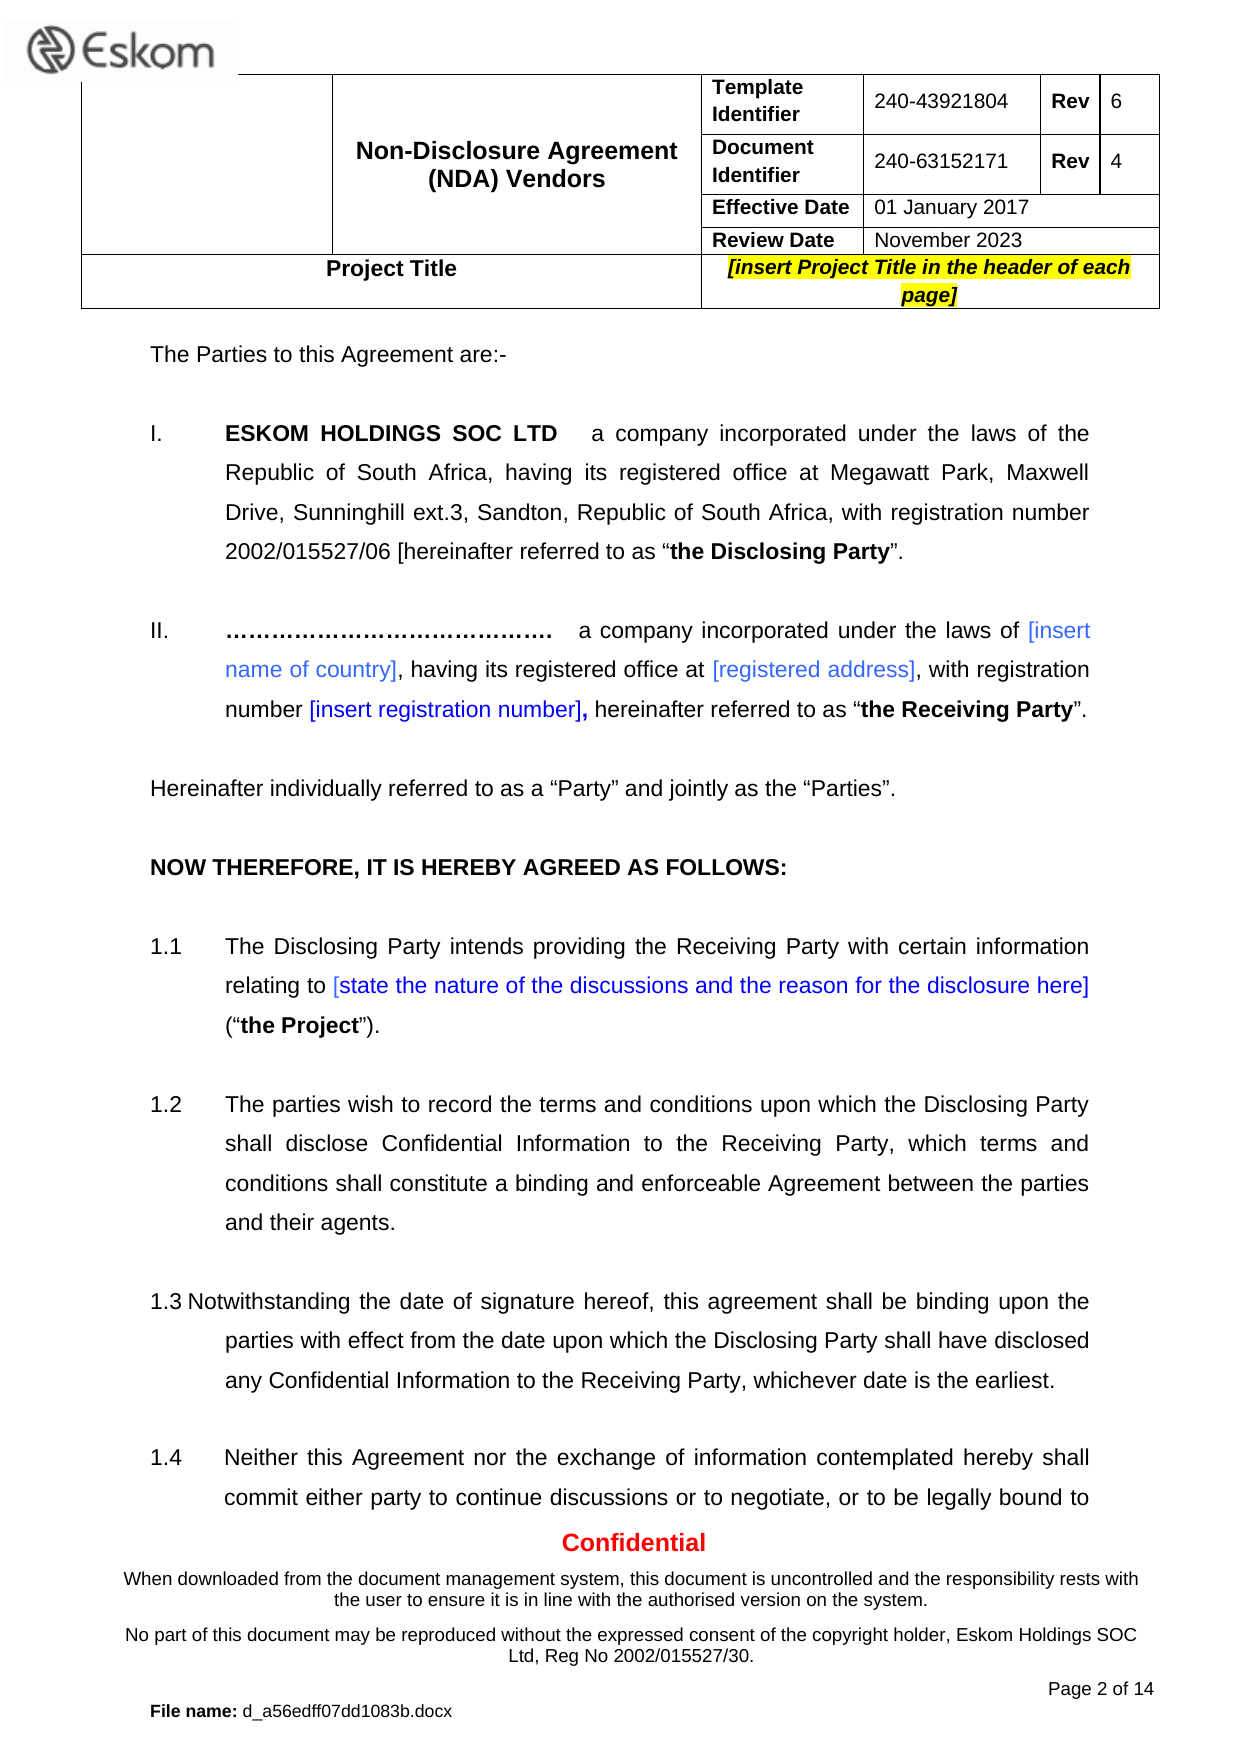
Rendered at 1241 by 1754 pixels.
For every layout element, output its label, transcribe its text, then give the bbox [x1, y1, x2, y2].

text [150, 1444, 1090, 1510]
text I. Eskom HOLDINGS SOC LTD a company incorporated under the laws of the Republic of South Africa, having its registered office at Megawatt Park, Maxwell Drive, Sunninghill ext.3, Sandton, Republic of South Africa, with registration number 2002/015527/06 [hereinafter referred to as “the Disclosing Party”. [150, 419, 1090, 564]
text The Parties to this Agreement are:- [150, 341, 1090, 367]
text Hereinafter individually referred to as a “Party” and jointly as the “Parties”. [150, 775, 1090, 801]
text NOW THEREFORE, IT IS HEREBY AGREED AS FOLLOWS: [150, 854, 1090, 880]
text II. ……………………………………. a company incorporated under the laws of [insert name of country], having its registered office at [registered address], with registration number [insert registration number], hereinafter referred to as “the Receiving Party”. [150, 617, 1090, 722]
text 1.1 The Disclosing Party intends providing the Receiving Party with certain information relating to [state the nature of the discussions and the reason for the disclosure here] (“the Project”). [150, 933, 1090, 1038]
text 1.2 The parties wish to record the terms and conditions upon which the Disclosing Party shall disclose Confidential Information to the Receiving Party, which terms and conditions shall constitute a binding and enforceable Agreement between the parties and their agents. [150, 1091, 1090, 1235]
list Notwithstanding the date of signature hereof, this agreement shall be binding upon the parties with effect from the date upon which the Disclosing Party shall have disclosed any Confidential Information to the Receiving Party, whichever date is the earliest. [150, 1288, 1090, 1393]
